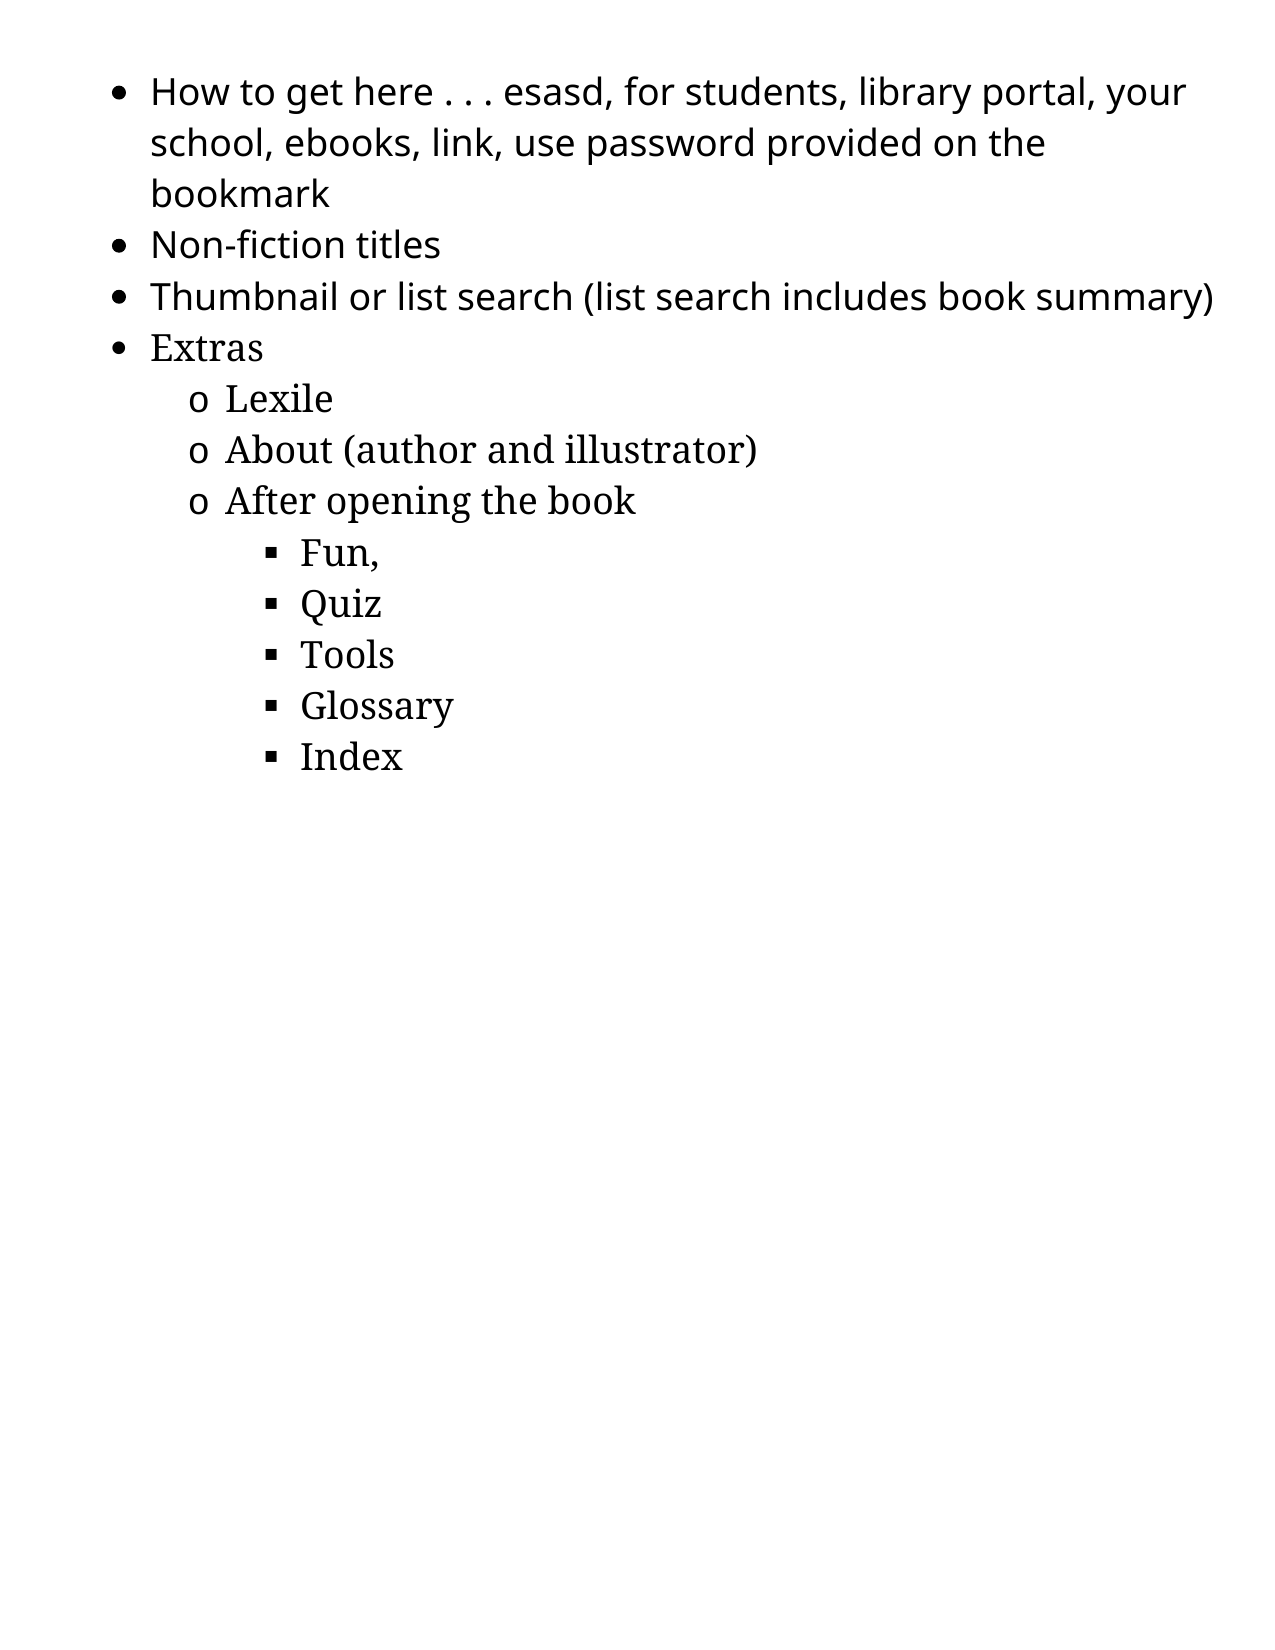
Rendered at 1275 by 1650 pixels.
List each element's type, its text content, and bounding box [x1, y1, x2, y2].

list Lexile [187, 372, 1219, 423]
list Extras [112, 321, 1219, 372]
list Tools [262, 628, 1219, 679]
list Quiz [262, 577, 1219, 628]
list About (author and illustrator) [187, 423, 1219, 474]
list How to get here . . . esasd, for students, library portal, your school, ebooks, link, use password provided on the bookmark [112, 66, 1219, 219]
list Thumbnail or list search (list search includes book summary) [112, 270, 1219, 321]
list Index [262, 730, 1219, 781]
list Glossary [262, 679, 1219, 730]
list Non-fiction titles [112, 219, 1219, 270]
list After opening the book [187, 474, 1219, 526]
list Fun, [262, 526, 1219, 577]
